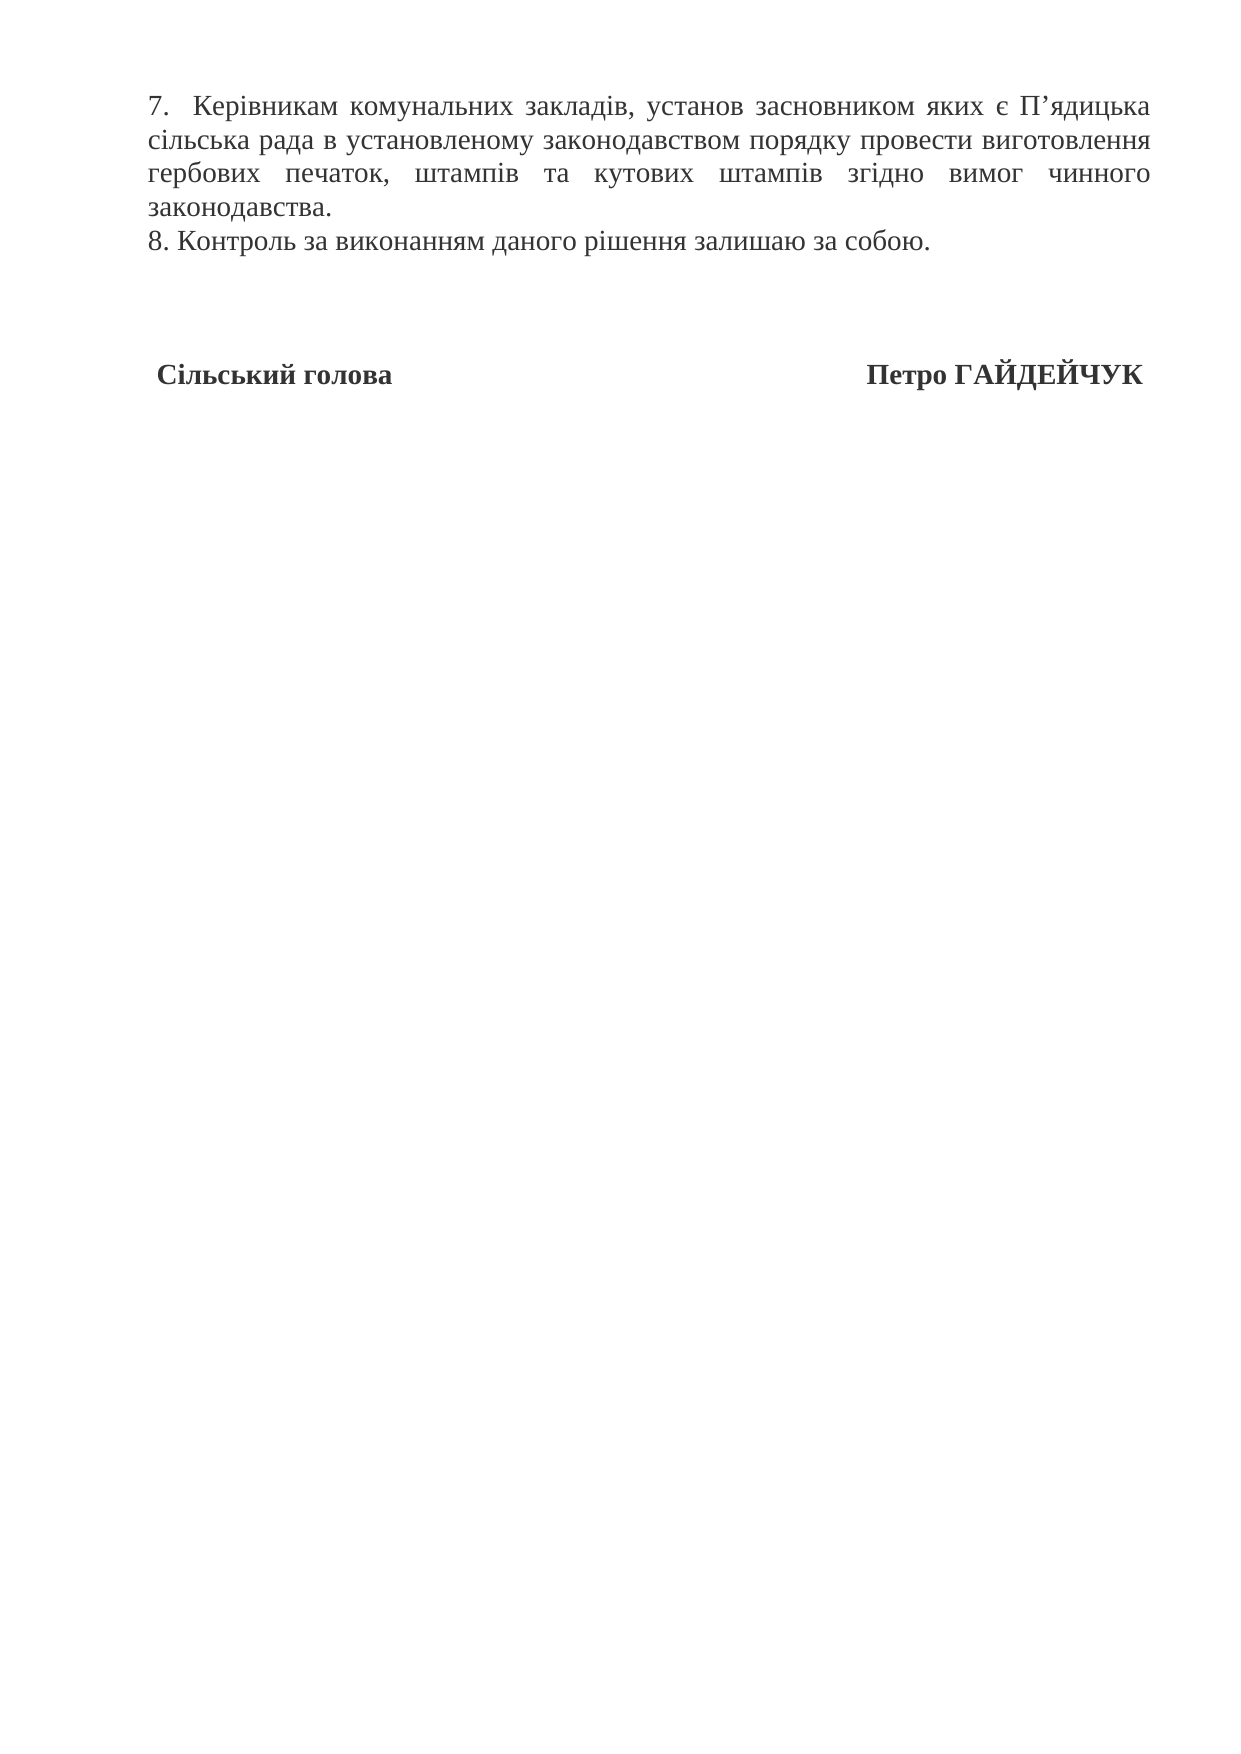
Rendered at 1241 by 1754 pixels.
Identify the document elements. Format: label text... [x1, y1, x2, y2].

text Сільський голова Петро ГАЙДЕЙЧУК [148, 357, 1152, 390]
text 8. Контроль за виконанням даного рішення залишаю за собою. [148, 223, 1152, 256]
text 7. Керівникам комунальних закладів, установ засновником яких є П’ядицька сільська рада в установленому законодавством порядку провести виготовлення гербових печаток, штампів та кутових штампів згідно вимог чинного законодавства. [148, 88, 1152, 223]
